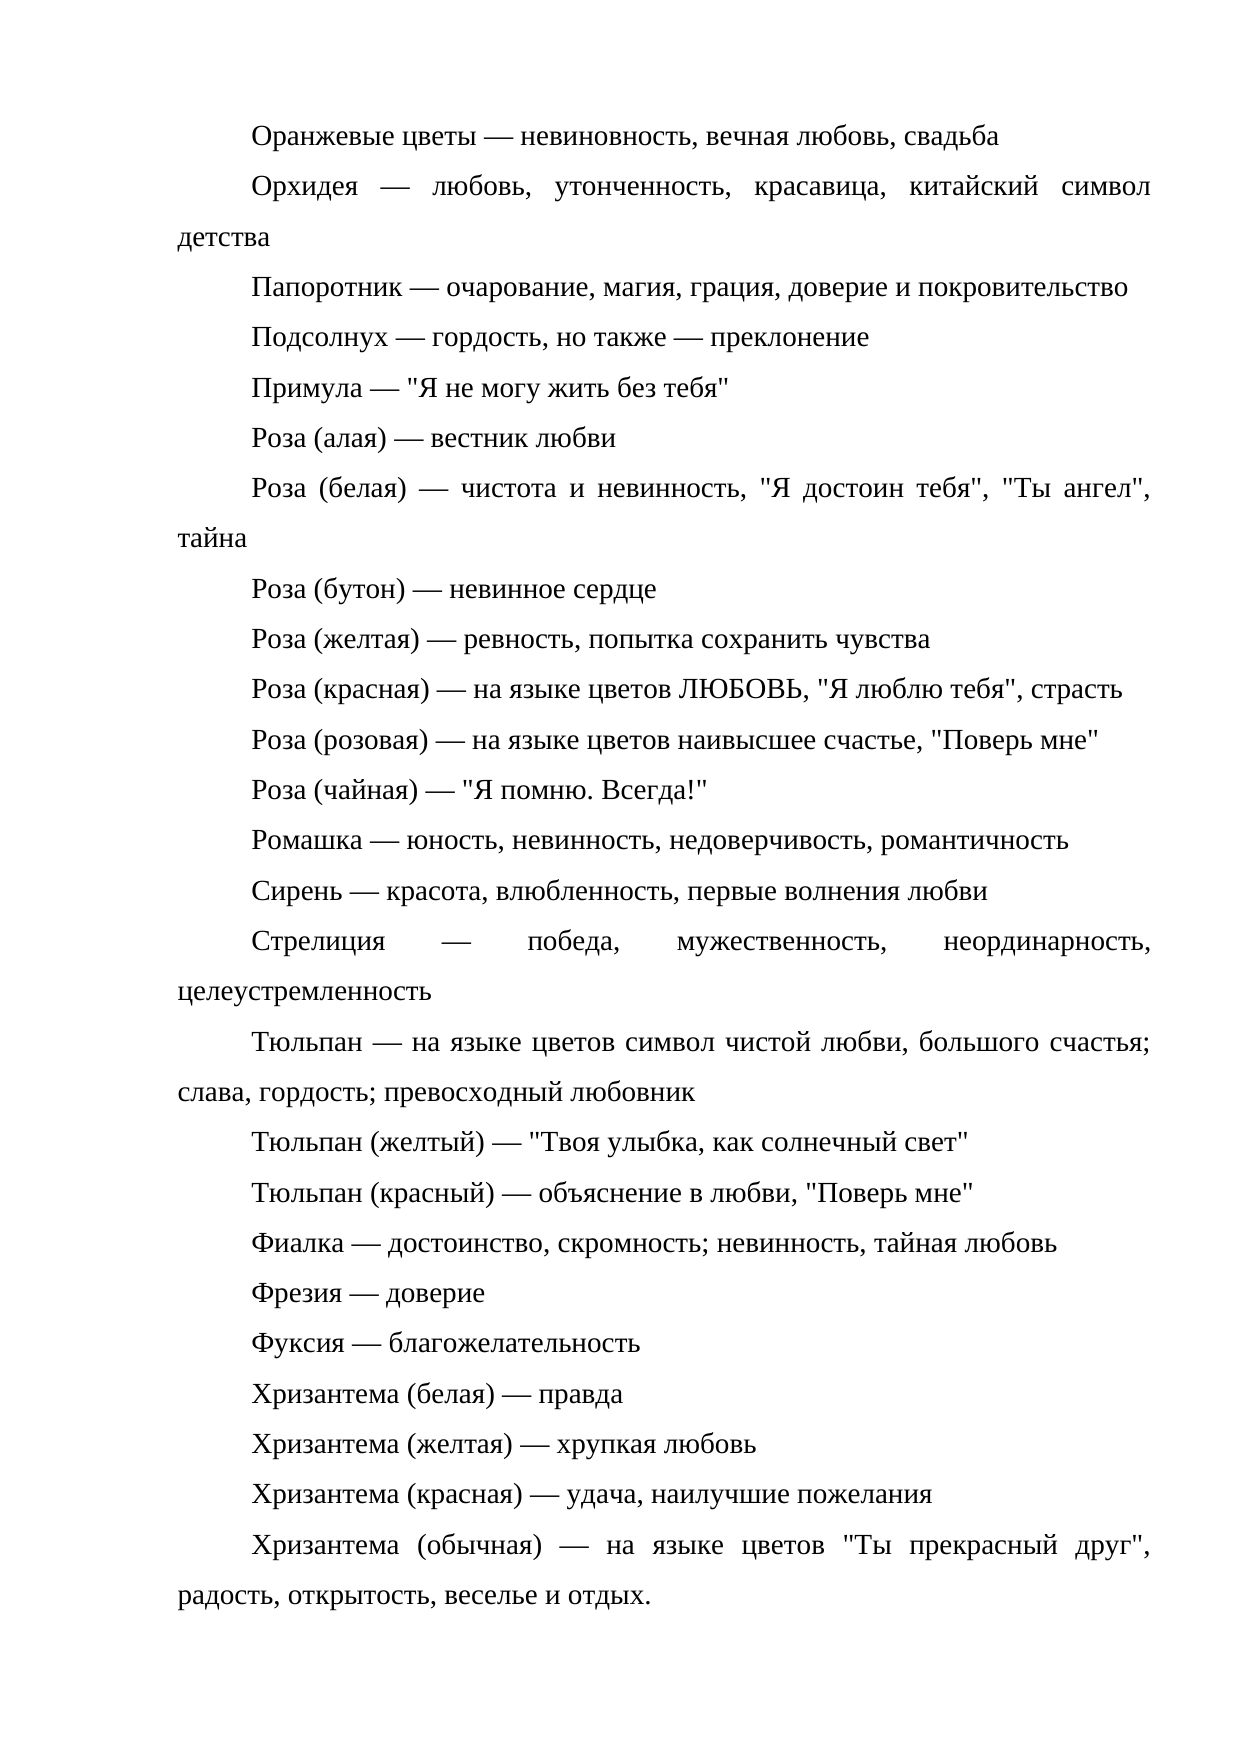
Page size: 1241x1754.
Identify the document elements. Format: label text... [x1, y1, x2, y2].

text Папоротник — очарование, магия, грация, доверие и покровительство [177, 269, 1152, 303]
text Фуксия — благожелательность [177, 1326, 1152, 1359]
text Роза (желтая) — ревность, попытка сохранить чувства [177, 621, 1152, 655]
text Сирень — красота, влюбленность, первые волнения любви [177, 873, 1152, 906]
text Тюльпан (желтый) — "Твоя улыбка, как солнечный свет" [177, 1124, 1152, 1158]
text Хризантема (обычная) — на языке цветов "Ты прекрасный друг", радость, открытость, веселье и отдых. [177, 1527, 1152, 1611]
text Хризантема (белая) — правда [177, 1376, 1152, 1409]
text Тюльпан — на языке цветов символ чистой любви, большого счастья; слава, гордость; превосходный любовник [177, 1024, 1152, 1108]
text Оранжевые цветы — невиновность, вечная любовь, свадьба [177, 118, 1152, 152]
text Роза (красная) — на языке цветов ЛЮБОВЬ, "Я люблю тебя", страсть [177, 672, 1152, 705]
text Примула — "Я не могу жить без тебя" [177, 370, 1152, 403]
text Роза (розовая) — на языке цветов наивысшее счастье, "Поверь мне" [177, 722, 1152, 755]
text Роза (бутон) — невинное сердце [177, 571, 1152, 604]
text Хризантема (желтая) — хрупкая любовь [177, 1426, 1152, 1460]
text Ромашка — юность, невинность, недоверчивость, романтичность [177, 822, 1152, 856]
text Роза (чайная) — "Я помню. Всегда!" [177, 772, 1152, 806]
text Хризантема (красная) — удача, наилучшие пожелания [177, 1477, 1152, 1510]
text Подсолнух — гордость, но также — преклонение [177, 319, 1152, 353]
text Роза (белая) — чистота и невинность, "Я достоин тебя", "Ты ангел", тайна [177, 470, 1152, 554]
text Фрезия — доверие [177, 1275, 1152, 1309]
text Орхидея — любовь, утонченность, красавица, китайский символ детства [177, 168, 1152, 252]
text Стрелиция — победа, мужественность, неординарность, целеустремленность [177, 923, 1152, 1007]
text Роза (алая) — вестник любви [177, 420, 1152, 453]
text Фиалка — достоинство, скромность; невинность, тайная любовь [177, 1225, 1152, 1258]
text Тюльпан (красный) — объяснение в любви, "Поверь мне" [177, 1175, 1152, 1208]
